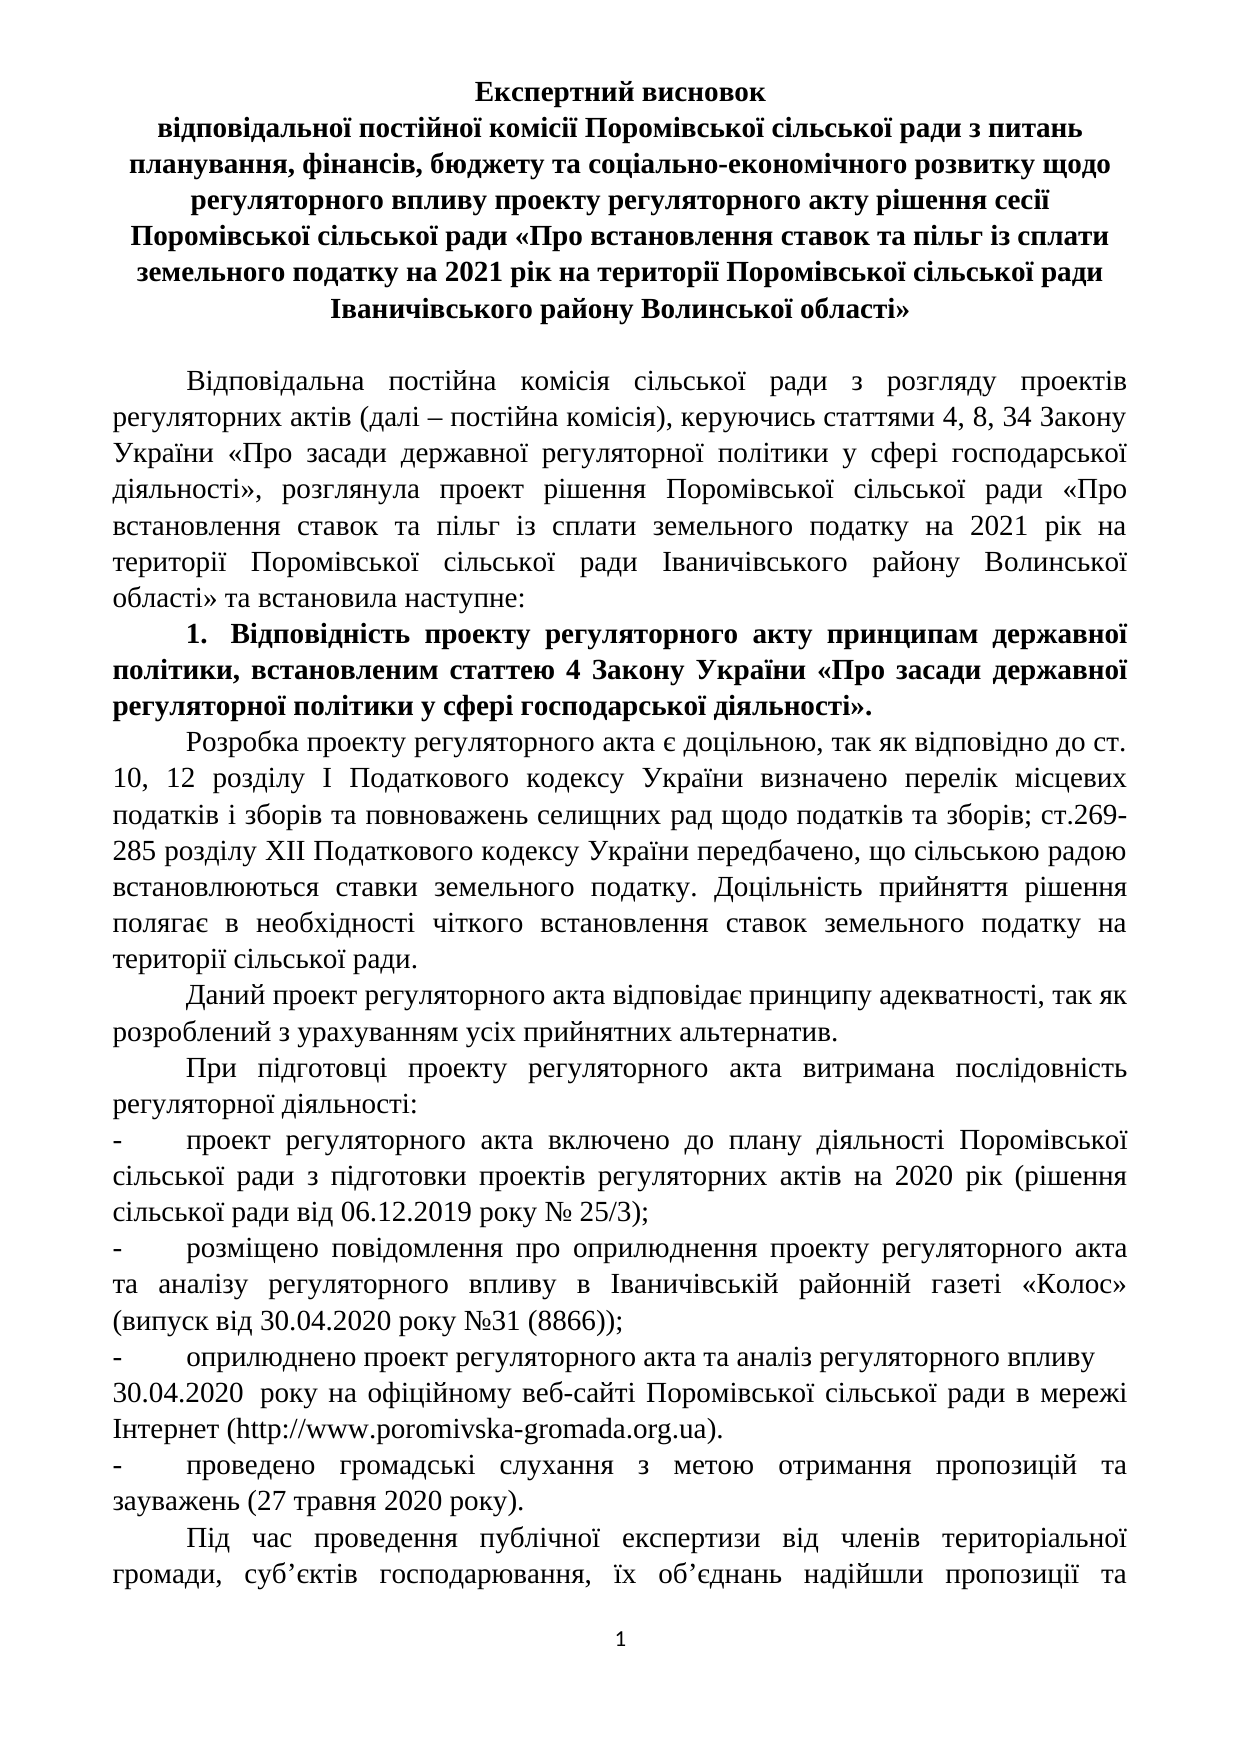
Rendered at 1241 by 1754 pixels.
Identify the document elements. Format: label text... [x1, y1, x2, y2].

list - проект регуляторного акта включено до плану діяльності Поромівської сільської ради з підготовки проектів регуляторних актів на 2020 рік (рішення сільської ради від 06.12.2019 року № 25/3); [112, 1122, 1128, 1228]
list Відповідність проекту регуляторного акту принципам державної політики, встановленим статтею 4 Закону України «Про засади державної регуляторної політики у сфері господарської діяльності». [112, 616, 1128, 722]
text Відповідальна постійна комісія сільської ради з розгляду проектів регуляторних актів (далі – постійна комісія), керуючись статтями 4, 8, 34 Закону України «Про засади державної регуляторної політики у сфері господарської діяльності», розглянула проект рішення Поромівської сільської ради «Про встановлення ставок та пільг із сплати земельного податку на 2021 рік на території Поромівської сільської ради Іваничівського району Волинської області» та встановила наступне: [112, 363, 1128, 613]
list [112, 1520, 1128, 1589]
list 30.04.2020 року на офіційному веб-сайті Поромівської сільської ради в мережі Інтернет (http://www.poromivska-gromada.org.ua). [112, 1375, 1128, 1445]
text відповідальної постійної комісії Поромівської сільської ради з питань планування, фінансів, бюджету та соціально-економічного розвитку щодо регуляторного впливу проекту регуляторного акту рішення сесії Поромівської сільської ради «Про встановлення ставок та пільг із сплати земельного податку на 2021 рік на території Поромівської сільської ради Іваничівського району Волинської області» [112, 110, 1128, 324]
text Експертний висновок [112, 74, 1128, 107]
list - проведено громадські слухання з метою отримання пропозицій та зауважень (27 травня 2020 року). [112, 1447, 1128, 1517]
list При підготовці проекту регуляторного акта витримана послідовність регуляторної діяльності: [112, 1050, 1128, 1119]
list - оприлюднено проект регуляторного акта та аналіз регуляторного впливу [112, 1339, 1128, 1372]
list Даний проект регуляторного акта відповідає принципу адекватності, так як розроблений з урахуванням усіх прийнятних альтернатив. [112, 977, 1128, 1047]
list - розміщено повідомлення про оприлюднення проекту регуляторного акта та аналізу регуляторного впливу в Іваничівській районній газеті «Колос» (випуск від 30.04.2020 року №31 (8866)); [112, 1231, 1128, 1336]
list Розробка проекту регуляторного акта є доцільною, так як відповідно до ст. 10, 12 розділу І Податкового кодексу України визначено перелік місцевих податків і зборів та повноважень селищних рад щодо податків та зборів; ст.269-285 розділу XII Податкового кодексу України передбачено, що сільською радою встановлюються ставки земельного податку. Доцільність прийняття рішення полягає в необхідності чіткого встановлення ставок земельного податку на території сільської ради. [112, 724, 1128, 975]
